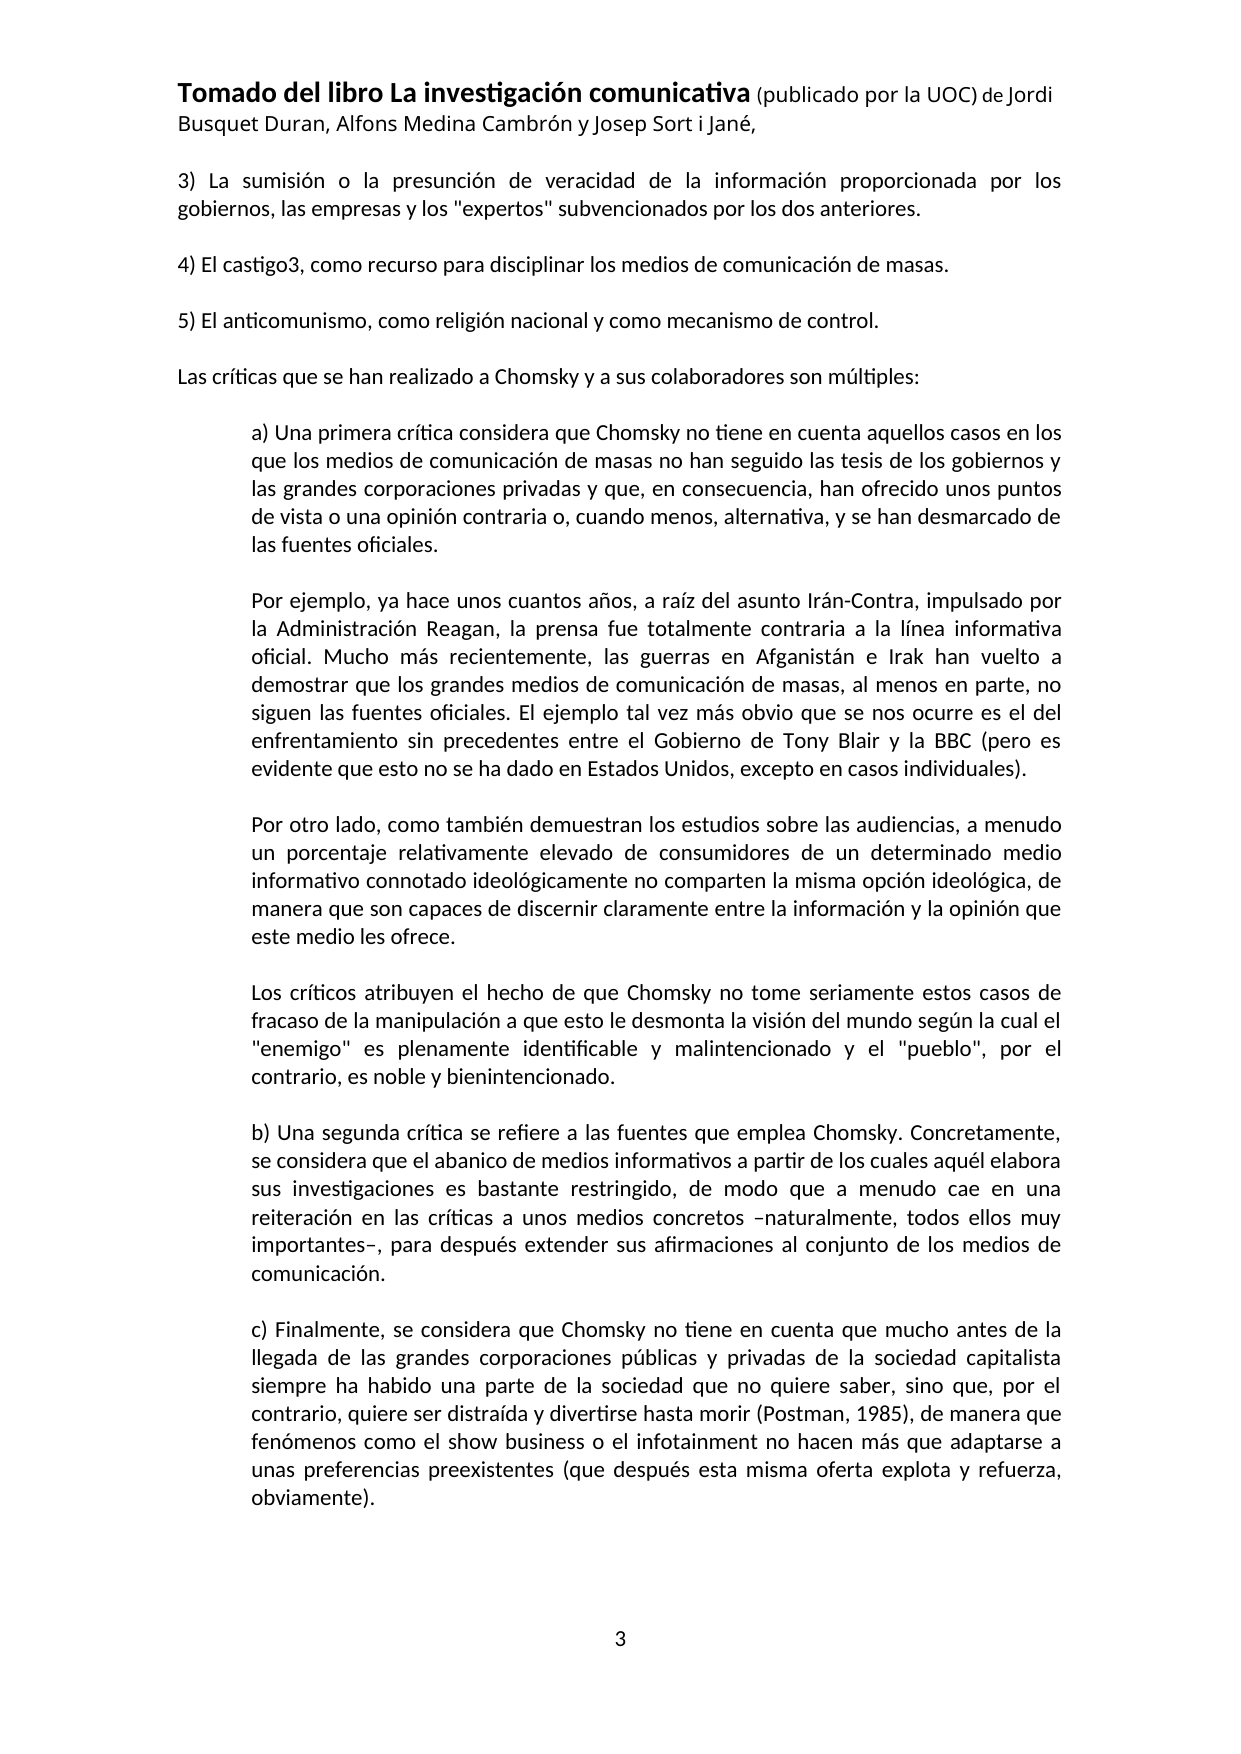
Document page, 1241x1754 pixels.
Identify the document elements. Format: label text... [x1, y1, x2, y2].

text Los críticos atribuyen el hecho de que Chomsky no tome seriamente estos casos de fracaso de la manipulación a que esto le desmonta la visión del mundo según la cual el "enemigo" es plenamente identificable y malintencionado y el "pueblo", por el contrario, es noble y bienintencionado. [251, 978, 1063, 1091]
text Las críticas que se han realizado a Chomsky y a sus colaboradores son múltiples: [177, 362, 1063, 390]
text a) Una primera crítica considera que Chomsky no tiene en cuenta aquellos casos en los que los medios de comunicación de masas no han seguido las tesis de los gobiernos y las grandes corporaciones privadas y que, en consecuencia, han ofrecido unos puntos de vista o una opinión contraria o, cuando menos, alternativa, y se han desmarcado de las fuentes oficiales. [251, 418, 1063, 558]
text 5) El anticomunismo, como religión nacional y como mecanismo de control. [177, 306, 1063, 334]
text c) Finalmente, se considera que Chomsky no tiene en cuenta que mucho antes de la llegada de las grandes corporaciones públicas y privadas de la sociedad capitalista siempre ha habido una parte de la sociedad que no quiere saber, sino que, por el contrario, quiere ser distraída y divertirse hasta morir (Postman, 1985), de manera que fenómenos como el show business o el infotainment no hacen más que adaptarse a unas preferencias preexistentes (que después esta misma oferta explota y refuerza, obviamente). [251, 1315, 1063, 1511]
text 3) La sumisión o la presunción de veracidad de la información proporcionada por los gobiernos, las empresas y los "expertos" subvencionados por los dos anteriores. [177, 166, 1063, 222]
text Por ejemplo, ya hace unos cuantos años, a raíz del asunto Irán-Contra, impulsado por la Administración Reagan, la prensa fue totalmente contraria a la línea informativa oficial. Mucho más recientemente, las guerras en Afganistán e Irak han vuelto a demostrar que los grandes medios de comunicación de masas, al menos en parte, no siguen las fuentes oficiales. El ejemplo tal vez más obvio que se nos ocurre es el del enfrentamiento sin precedentes entre el Gobierno de Tony Blair y la BBC (pero es evidente que esto no se ha dado en Estados Unidos, excepto en casos individuales). [251, 586, 1063, 782]
text Por otro lado, como también demuestran los estudios sobre las audiencias, a menudo un porcentaje relativamente elevado de consumidores de un determinado medio informativo connotado ideológicamente no comparten la misma opción ideológica, de manera que son capaces de discernir claramente entre la información y la opinión que este medio les ofrece. [251, 810, 1063, 950]
text 4) El castigo3, como recurso para disciplinar los medios de comunicación de masas. [177, 250, 1063, 278]
text b) Una segunda crítica se refiere a las fuentes que emplea Chomsky. Concretamente, se considera que el abanico de medios informativos a partir de los cuales aquél elabora sus investigaciones es bastante restringido, de modo que a menudo cae en una reiteración en las críticas a unos medios concretos –naturalmente, todos ellos muy importantes–, para después extender sus afirmaciones al conjunto de los medios de comunicación. [251, 1118, 1063, 1287]
